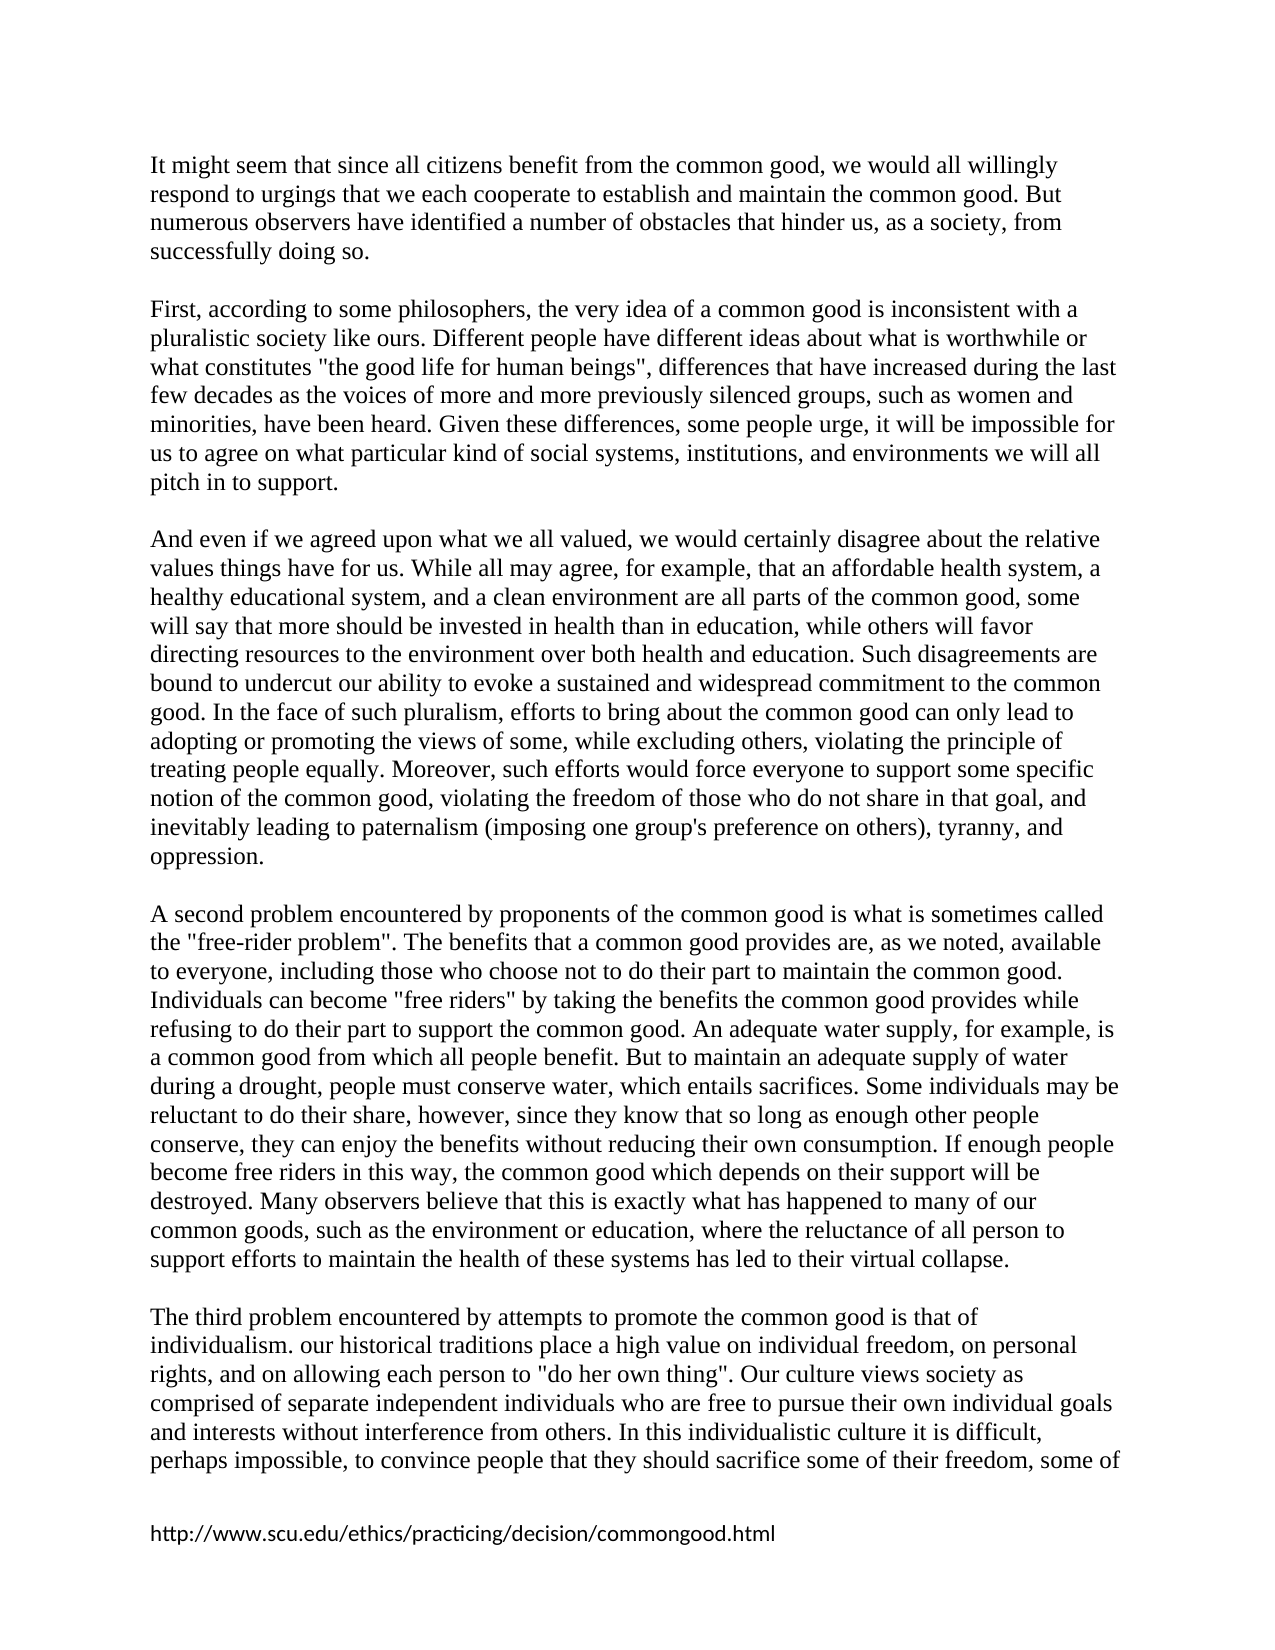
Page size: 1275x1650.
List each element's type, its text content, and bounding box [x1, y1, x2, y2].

text It might seem that since all citizens benefit from the common good, we would all willingly respond to urgings that we each cooperate to establish and maintain the common good. But numerous observers have identified a number of obstacles that hinder us, as a society, from successfully doing so. [150, 150, 1125, 265]
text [150, 1302, 1125, 1474]
text And even if we agreed upon what we all valued, we would certainly disagree about the relative values things have for us. While all may agree, for example, that an affordable health system, a healthy educational system, and a clean environment are all parts of the common good, some will say that more should be invested in health than in education, while others will favor directing resources to the environment over both health and education. Such disagreements are bound to undercut our ability to evoke a sustained and widespread commitment to the common good. In the face of such pluralism, efforts to bring about the common good can only lead to adopting or promoting the views of some, while excluding others, violating the principle of treating people equally. Moreover, such efforts would force everyone to support some specific notion of the common good, violating the freedom of those who do not share in that goal, and inevitably leading to paternalism (imposing one group's preference on others), tyranny, and oppression. [150, 524, 1125, 869]
text A second problem encountered by proponents of the common good is what is sometimes called the "free-rider problem". The benefits that a common good provides are, as we noted, available to everyone, including those who choose not to do their part to maintain the common good. Individuals can become "free riders" by taking the benefits the common good provides while refusing to do their part to support the common good. An adequate water supply, for example, is a common good from which all people benefit. But to maintain an adequate supply of water during a drought, people must conserve water, which entails sacrifices. Some individuals may be reluctant to do their share, however, since they know that so long as enough other people conserve, they can enjoy the benefits without reducing their own consumption. If enough people become free riders in this way, the common good which depends on their support will be destroyed. Many observers believe that this is exactly what has happened to many of our common goods, such as the environment or education, where the reluctance of all person to support efforts to maintain the health of these systems has led to their virtual collapse. [150, 899, 1125, 1272]
text First, according to some philosophers, the very idea of a common good is inconsistent with a pluralistic society like ours. Different people have different ideas about what is worthwhile or what constitutes "the good life for human beings", differences that have increased during the last few decades as the voices of more and more previously silenced groups, such as women and minorities, have been heard. Given these differences, some people urge, it will be impossible for us to agree on what particular kind of social systems, institutions, and environments we will all pitch in to support. [150, 294, 1125, 495]
